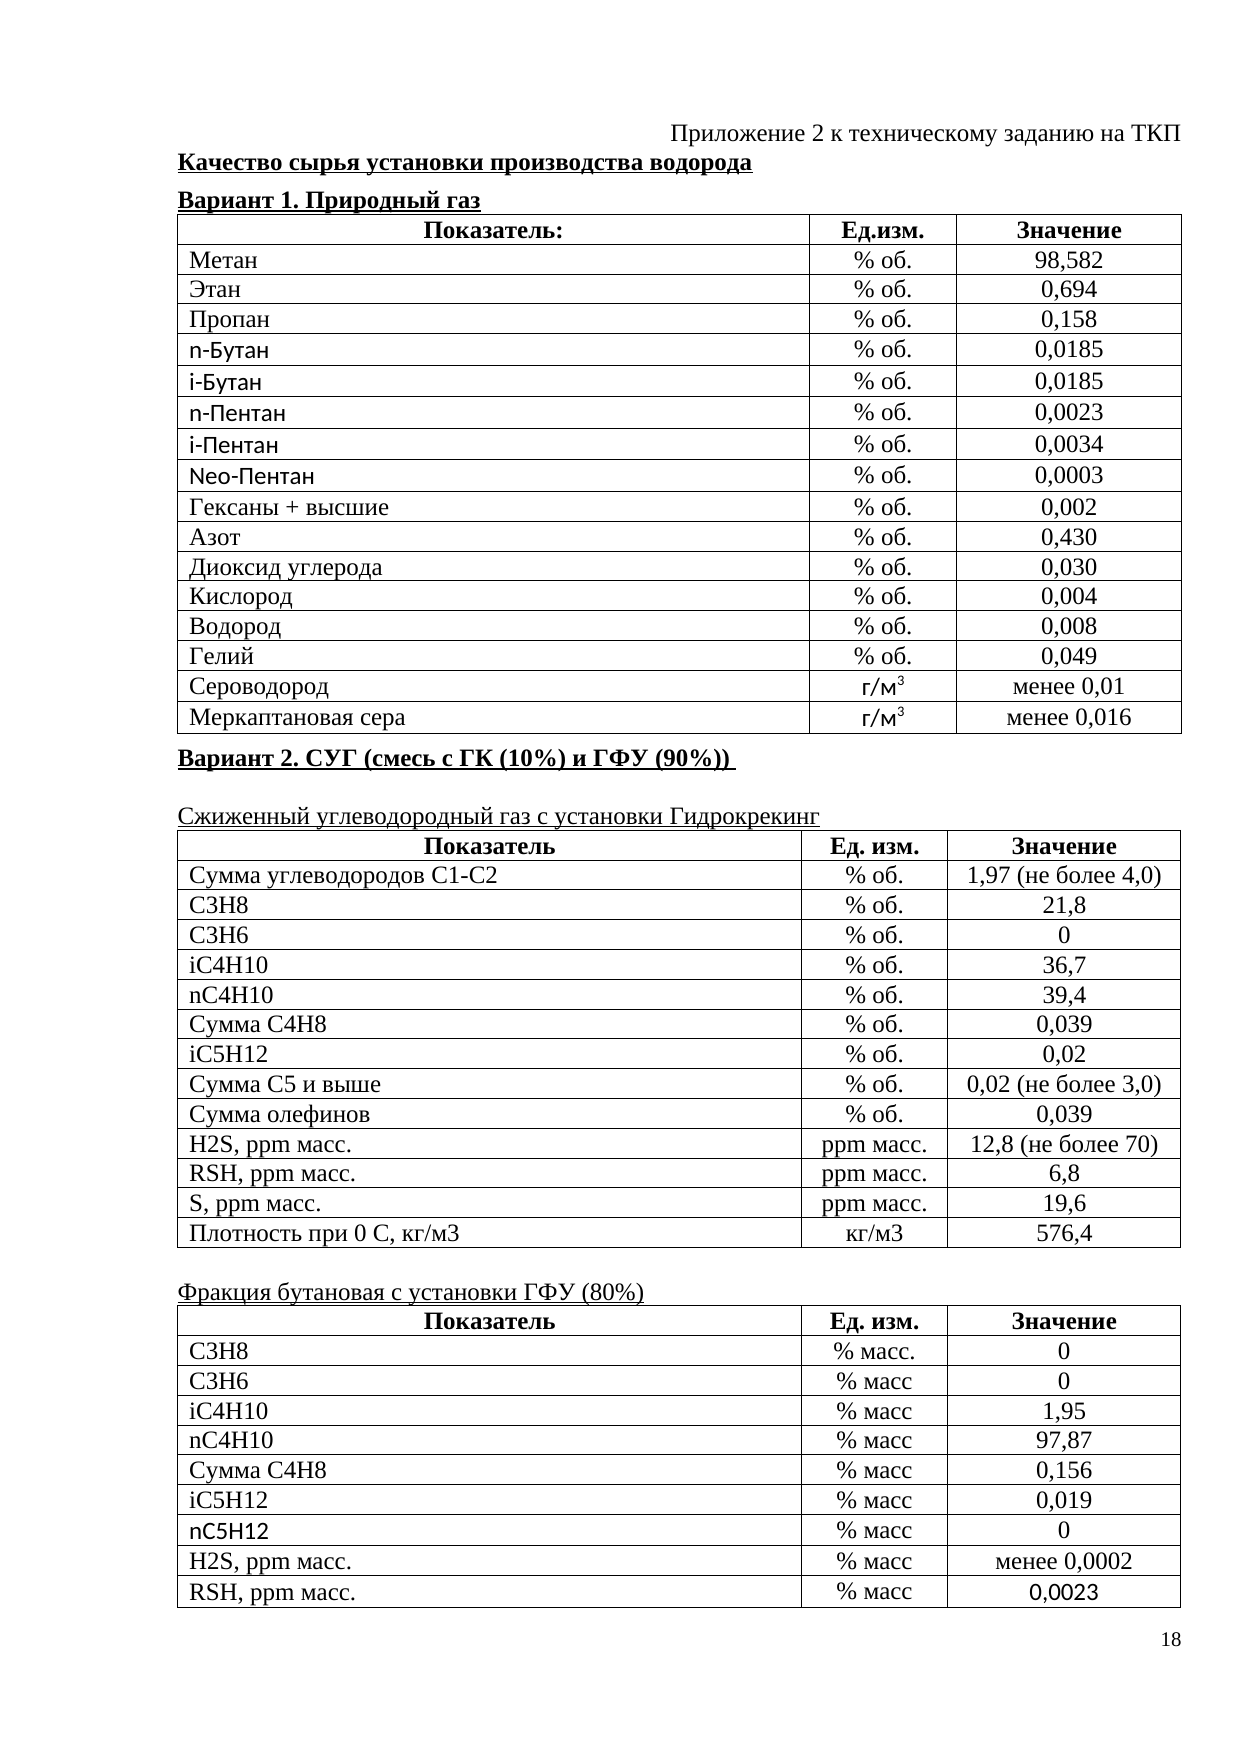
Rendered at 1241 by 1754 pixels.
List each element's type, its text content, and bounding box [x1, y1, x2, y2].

table_cell 0 [948, 1366, 1180, 1395]
table_cell Гелий [178, 641, 809, 670]
table_cell % об. [810, 552, 956, 580]
text Фракция бутановая с установки ГФУ (80%) [177, 1277, 1181, 1305]
table_header Ед. изм. [802, 831, 947, 859]
table_cell 0,02 (не более 3,0) [948, 1069, 1180, 1098]
table_cell i-Пентан [178, 429, 809, 459]
table_cell 21,8 [948, 890, 1180, 919]
table_cell менее 0,0002 [948, 1546, 1180, 1575]
table_cell 0,008 [957, 611, 1181, 640]
table_cell Сумма C4H8 [178, 1455, 801, 1484]
table_cell 0,02 [948, 1039, 1180, 1068]
table_cell % об. [810, 366, 956, 396]
table_cell % об. [802, 1039, 947, 1068]
table_cell i-Бутан [178, 366, 809, 396]
table_cell 576,4 [948, 1218, 1180, 1247]
table_cell nC4H10 [178, 1426, 801, 1454]
table_cell % масс. [802, 1336, 947, 1365]
table_cell Сумма олефинов [178, 1099, 801, 1128]
table_cell кг/м3 [802, 1218, 947, 1247]
table_cell г/м3 [810, 702, 956, 733]
table_cell 0,039 [948, 1010, 1180, 1038]
table_cell % об. [810, 581, 956, 610]
table_cell % об. [802, 1069, 947, 1098]
table_header Показатель: [178, 215, 809, 244]
table_cell 39,4 [948, 980, 1180, 1008]
table_cell г/м3 [810, 671, 956, 701]
table_cell % об. [810, 611, 956, 640]
table_cell Сумма углеводородов С1-С2 [178, 861, 801, 889]
table_cell 0,0185 [957, 366, 1181, 396]
table_cell 0 [948, 1336, 1180, 1365]
table_cell % масс [802, 1485, 947, 1514]
table_cell Водород [178, 611, 809, 640]
table_cell % об. [802, 980, 947, 1008]
table_header Значение [948, 831, 1180, 859]
table_cell Гексаны + высшие [178, 492, 809, 521]
table_cell % об. [802, 920, 947, 949]
table_cell iC5H12 [178, 1039, 801, 1068]
table_cell Пропан [178, 304, 809, 333]
text Приложение 2 к техническому заданию на ТКП [177, 118, 1181, 147]
table_cell C3H6 [178, 1366, 801, 1395]
table_cell Сумма C4H8 [178, 1010, 801, 1038]
table_cell Диоксид углерода [178, 552, 809, 580]
table_cell % об. [810, 334, 956, 365]
table_cell iC4H10 [178, 950, 801, 979]
table_cell % об. [802, 950, 947, 979]
table_cell 0,030 [957, 552, 1181, 580]
table_cell % об. [810, 275, 956, 303]
table_cell менее 0,016 [957, 702, 1181, 733]
table_cell Меркаптановая сера [178, 702, 809, 733]
table_cell Этан [178, 275, 809, 303]
table_cell % об. [810, 460, 956, 491]
table_cell S, ppm масс. [178, 1188, 801, 1217]
table_cell nC5H12 [178, 1515, 801, 1545]
table_cell % масс [802, 1455, 947, 1484]
table_cell % об. [810, 492, 956, 521]
text Сжиженный углеводородный газ с установки Гидрокрекинг [177, 801, 1181, 830]
table_cell Сумма C5 и выше [178, 1069, 801, 1098]
table_header Ед.изм. [810, 215, 956, 244]
table_cell ppm масс. [802, 1129, 947, 1157]
table_cell 0,0023 [957, 397, 1181, 428]
table_cell 0,019 [948, 1485, 1180, 1514]
table_cell C3H8 [178, 1336, 801, 1365]
table_header Показатель [178, 1306, 801, 1335]
table_cell Азот [178, 522, 809, 551]
table_cell ppm масс. [802, 1188, 947, 1217]
table_cell nC4H10 [178, 980, 801, 1008]
table_cell 0,694 [957, 275, 1181, 303]
table_cell % масс [802, 1515, 947, 1545]
table_cell 19,6 [948, 1188, 1180, 1217]
table_cell ppm масс. [802, 1159, 947, 1187]
text Вариант 2. СУГ (смесь с ГК (10%) и ГФУ (90%)) [177, 743, 1181, 772]
table_cell % об. [810, 397, 956, 428]
table_cell % об. [810, 245, 956, 273]
table_cell % масс [802, 1426, 947, 1454]
table_header Значение [948, 1306, 1180, 1335]
table_cell 1,95 [948, 1396, 1180, 1424]
table_cell 0,0003 [957, 460, 1181, 491]
table_cell 0,004 [957, 581, 1181, 610]
table_cell n-Бутан [178, 334, 809, 365]
table_cell n-Пентан [178, 397, 809, 428]
table_cell 6,8 [948, 1159, 1180, 1187]
table_cell 12,8 (не более 70) [948, 1129, 1180, 1157]
table_cell 0,049 [957, 641, 1181, 670]
table_cell iC4H10 [178, 1396, 801, 1424]
table_cell C3H6 [178, 920, 801, 949]
table_cell 0,039 [948, 1099, 1180, 1128]
table_cell % об. [802, 890, 947, 919]
text Качество сырья установки производства водорода [177, 147, 1181, 176]
table_cell 0,430 [957, 522, 1181, 551]
table_cell RSH, ppm масс. [178, 1159, 801, 1187]
table_header Значение [957, 215, 1181, 244]
table_cell % об. [810, 429, 956, 459]
table_cell % масс [802, 1396, 947, 1424]
table_cell % об. [810, 304, 956, 333]
table_cell % масс [802, 1366, 947, 1395]
table_cell 0,158 [957, 304, 1181, 333]
table_cell % масс [802, 1576, 947, 1607]
table_cell RSH, ppm масс. [178, 1576, 801, 1607]
table_cell 0,0023 [948, 1576, 1180, 1607]
table_cell % об. [810, 522, 956, 551]
table_cell 0,002 [957, 492, 1181, 521]
table_cell Плотность при 0 С, кг/м3 [178, 1218, 801, 1247]
table_cell 0 [948, 920, 1180, 949]
table_cell Сероводород [178, 671, 809, 701]
table_cell менее 0,01 [957, 671, 1181, 701]
table_cell H2S, ppm масс. [178, 1129, 801, 1157]
table_header Показатель [178, 831, 801, 859]
table_cell % масс [802, 1546, 947, 1575]
table_cell Метан [178, 245, 809, 273]
table_cell 1,97 (не более 4,0) [948, 861, 1180, 889]
table_cell % об. [810, 641, 956, 670]
table_cell iC5H12 [178, 1485, 801, 1514]
table_cell H2S, ppm масс. [178, 1546, 801, 1575]
table_cell 0,0185 [957, 334, 1181, 365]
table_header Ед. изм. [802, 1306, 947, 1335]
table_cell Кислород [178, 581, 809, 610]
table_cell 97,87 [948, 1426, 1180, 1454]
table_cell Neo-Пентан [178, 460, 809, 491]
table_cell % об. [802, 1099, 947, 1128]
table_cell 98,582 [957, 245, 1181, 273]
table_cell 36,7 [948, 950, 1180, 979]
table_cell % об. [802, 861, 947, 889]
table_cell 0,156 [948, 1455, 1180, 1484]
table_cell 0 [948, 1515, 1180, 1545]
text Вариант 1. Природный газ [177, 185, 1181, 214]
table_cell 0,0034 [957, 429, 1181, 459]
table_cell % об. [802, 1010, 947, 1038]
table_cell C3H8 [178, 890, 801, 919]
